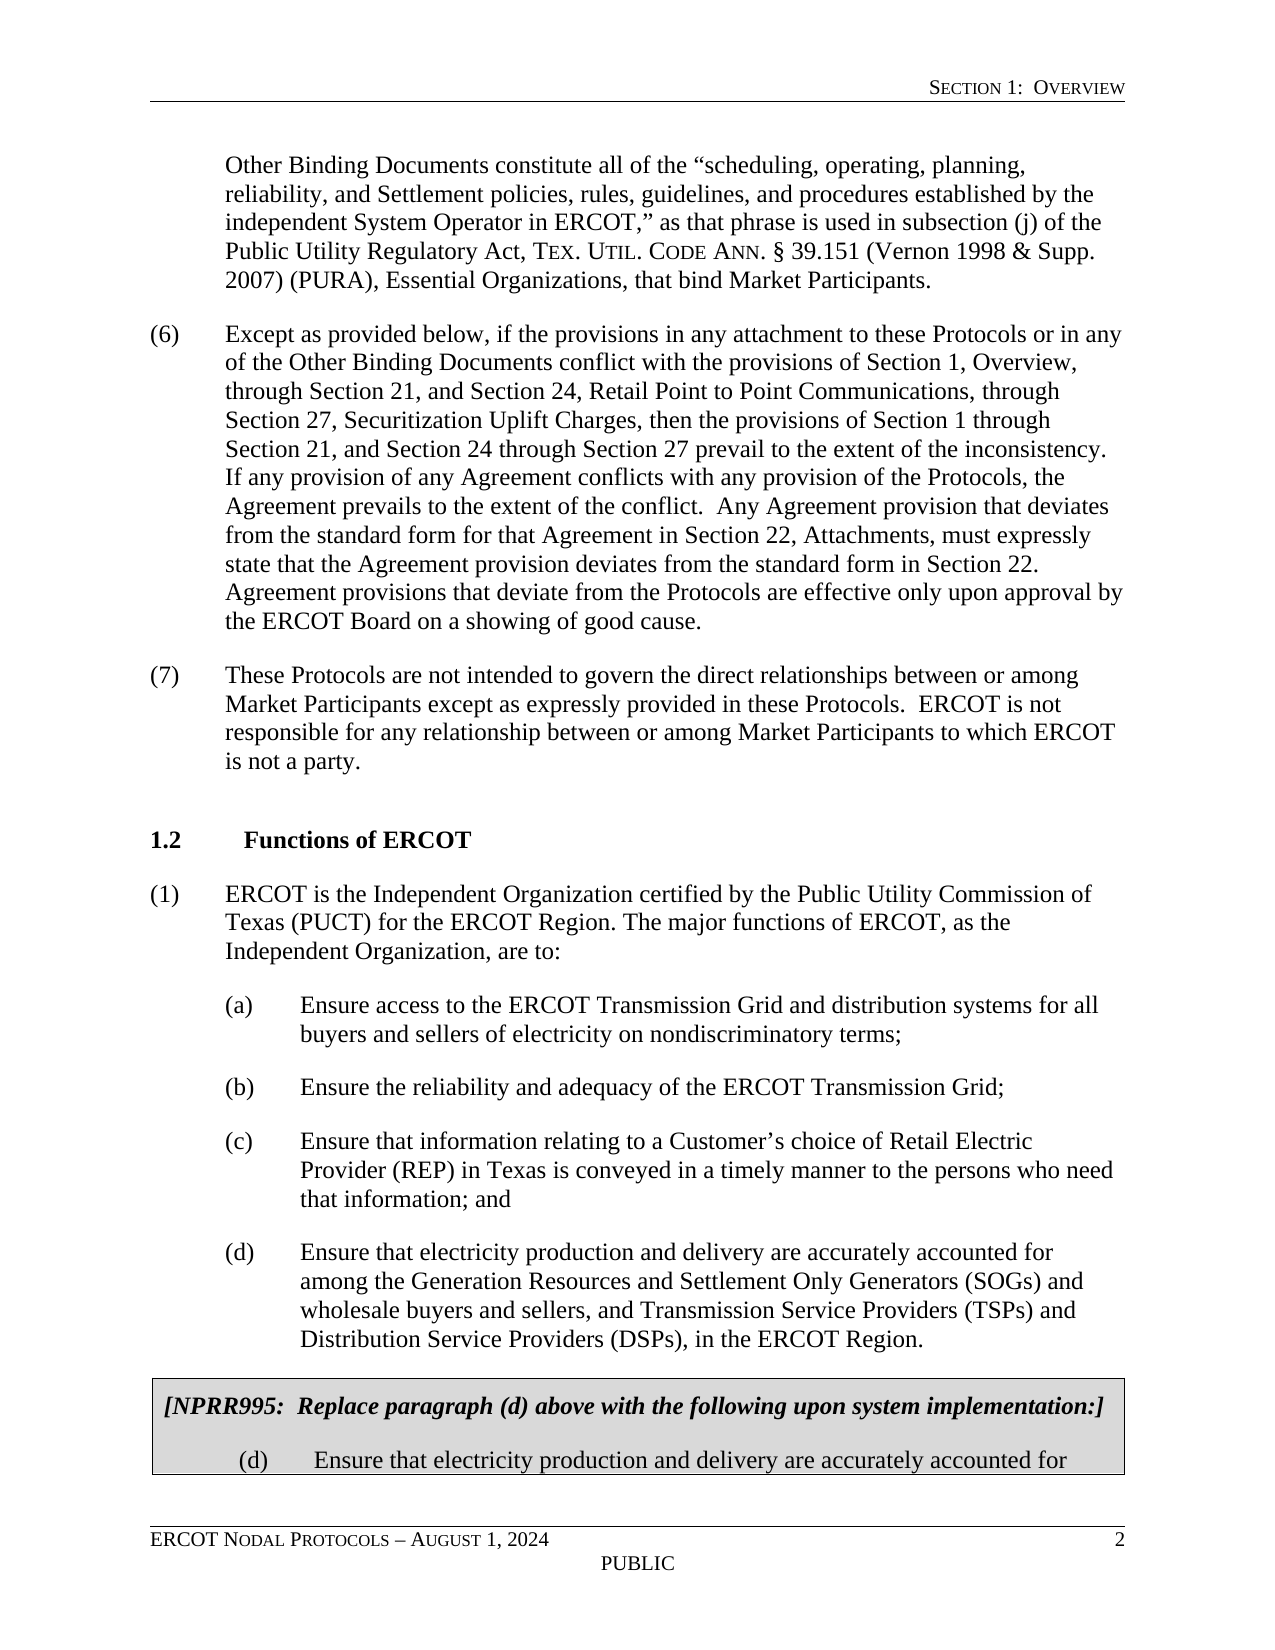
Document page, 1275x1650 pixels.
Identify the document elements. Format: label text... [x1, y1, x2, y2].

list (a) Ensure access to the ERCOT Transmission Grid and distribution systems for all buyers and sellers of electricity on nondiscriminatory terms; [225, 990, 1125, 1047]
list (b) Ensure the reliability and adequacy of the ERCOT Transmission Grid; [225, 1072, 1125, 1101]
text 1.2 Functions of ERCOT [150, 825, 1125, 854]
text (6) Except as provided below, if the provisions in any attachment to these Protocols or in any of the Other Binding Documents conflict with the provisions of Section 1, Overview, through Section 21, and Section 24, Retail Point to Point Communications, through Section 27, Securitization Uplift Charges, then the provisions of Section 1 through Section 21, and Section 24 through Section 27 prevail to the extent of the inconsistency. If any provision of any Agreement conflicts with any provision of the Protocols, the Agreement prevails to the extent of the conflict. Any Agreement provision that deviates from the standard form for that Agreement in Section 22, Attachments, must expressly state that the Agreement provision deviates from the standard form in Section 22. Agreement provisions that deviate from the Protocols are effective only upon approval by the ERCOT Board on a showing of good cause. [150, 319, 1125, 635]
text (7) These Protocols are not intended to govern the direct relationships between or among Market Participants except as expressly provided in these Protocols. ERCOT is not responsible for any relationship between or among Market Participants to which ERCOT is not a party. [150, 660, 1125, 775]
list (c) Ensure that information relating to a Customer’s choice of Retail Electric Provider (REP) in Texas is conveyed in a timely manner to the persons who need that information; and [225, 1126, 1125, 1212]
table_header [153, 1379, 1124, 1473]
text (1) ERCOT is the Independent Organization certified by the Public Utility Commission of Texas (PUCT) for the ERCOT Region. The major functions of ERCOT, as the Independent Organization, are to: [150, 879, 1125, 965]
list (d) Ensure that electricity production and delivery are accurately accounted for among the Generation Resources and Settlement Only Generators (SOGs) and wholesale buyers and sellers, and Transmission Service Providers (TSPs) and Distribution Service Providers (DSPs), in the ERCOT Region. [225, 1237, 1125, 1352]
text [150, 150, 1125, 294]
